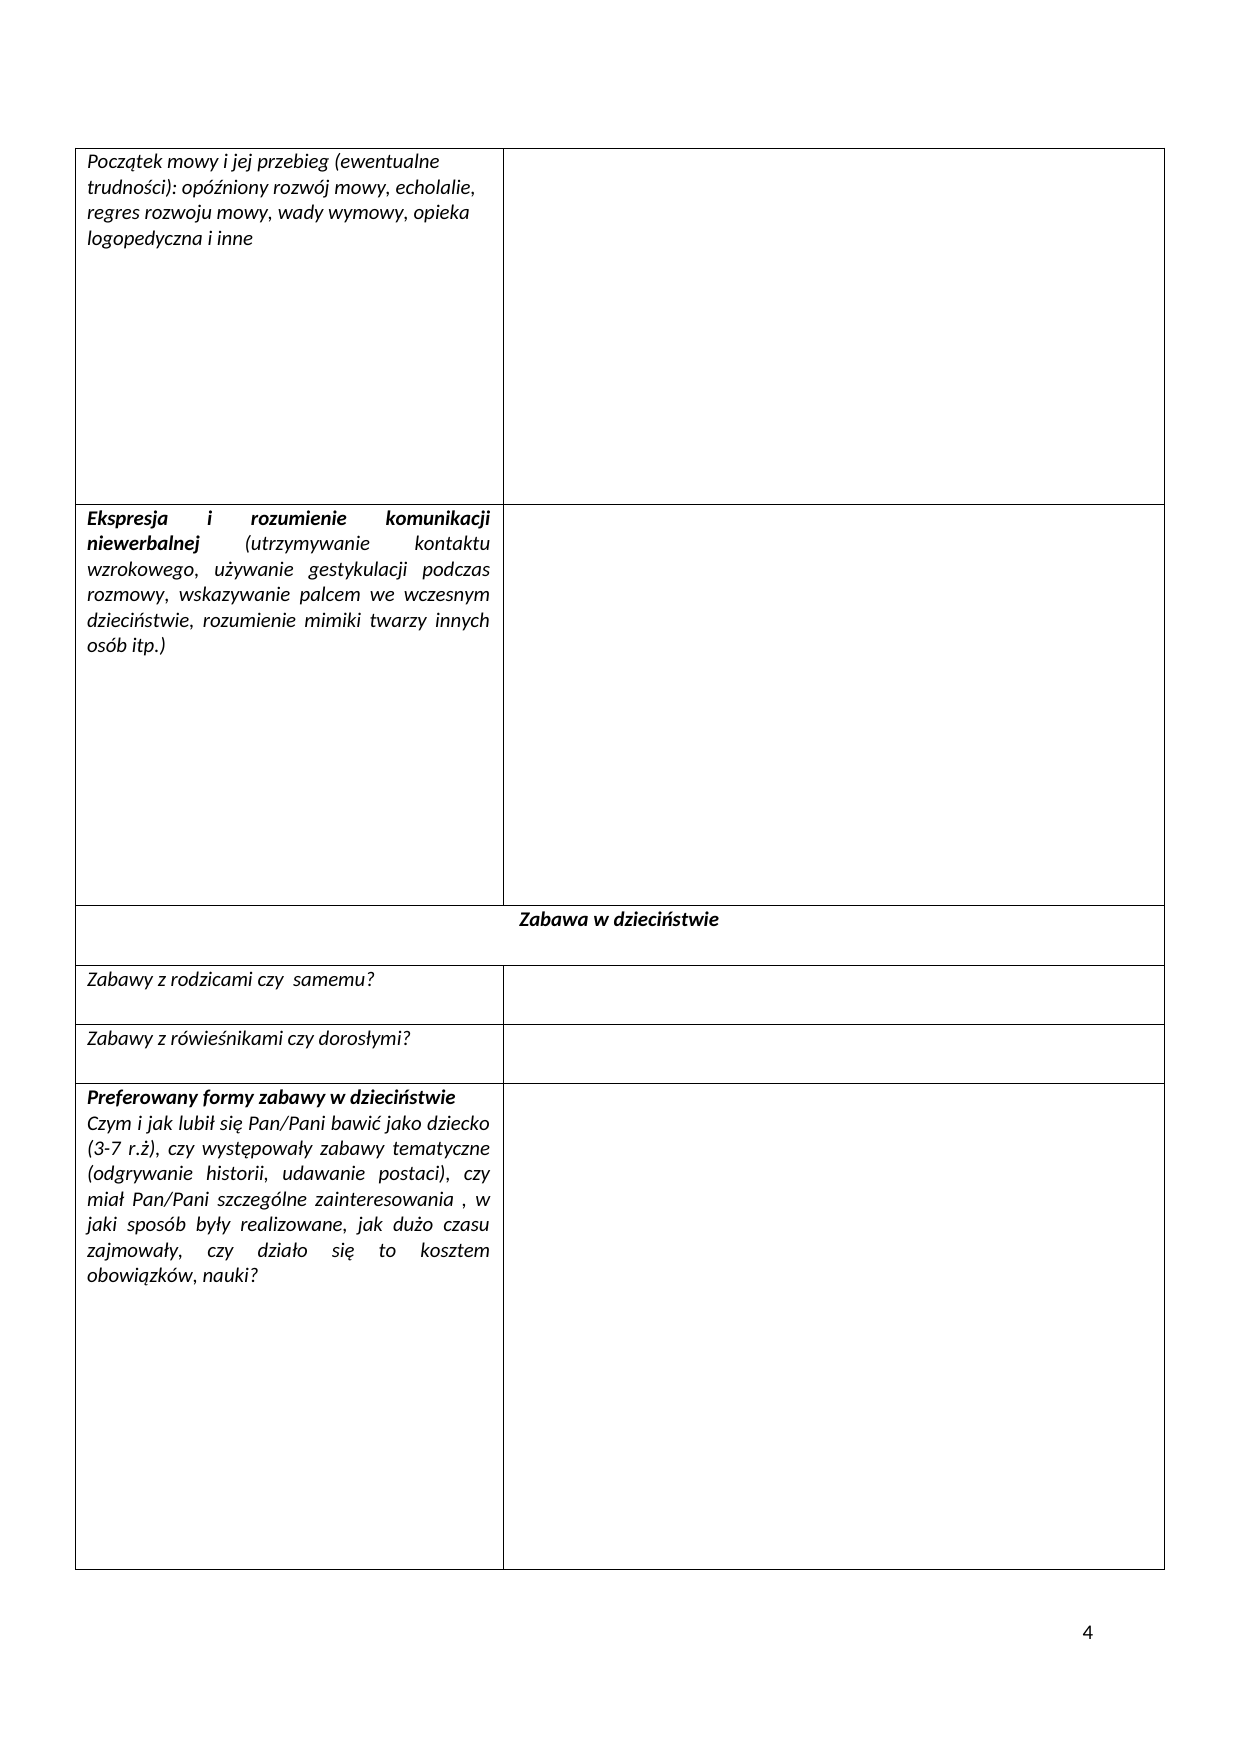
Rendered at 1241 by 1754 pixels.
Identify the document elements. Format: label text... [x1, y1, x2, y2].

table_cell Ekspresja i rozumienie komunikacji niewerbalnej (utrzymywanie kontaktu wzrokowego, używanie gestykulacji podczas rozmowy, wskazywanie palcem we wczesnym dzieciństwie, rozumienie mimiki twarzy innych osób itp.) [76, 505, 503, 905]
table_cell Początek mowy i jej przebieg (ewentualne trudności): opóźniony rozwój mowy, echolalie, regres rozwoju mowy, wady wymowy, opieka logopedyczna i inne [76, 149, 503, 504]
table_cell [504, 1025, 1164, 1083]
table_cell Zabawa w dzieciństwie [76, 906, 1164, 965]
table_cell [504, 966, 1164, 1024]
table_cell [504, 505, 1164, 905]
table_cell [504, 149, 1164, 504]
table_cell [504, 1084, 1164, 1569]
table_cell Zabawy z rówieśnikami czy dorosłymi? [76, 1025, 503, 1083]
table_cell Zabawy z rodzicami czy samemu? [76, 966, 503, 1024]
table_cell Preferowany formy zabawy w dzieciństwie Czym i jak lubił się Pan/Pani bawić jako dziecko (3-7 r.ż), czy występowały zabawy tematyczne (odgrywanie historii, udawanie postaci), czy miał Pan/Pani szczególne zainteresowania , w jaki sposób były realizowane, jak dużo czasu zajmowały, czy działo się to kosztem obowiązków, nauki? [76, 1084, 503, 1569]
